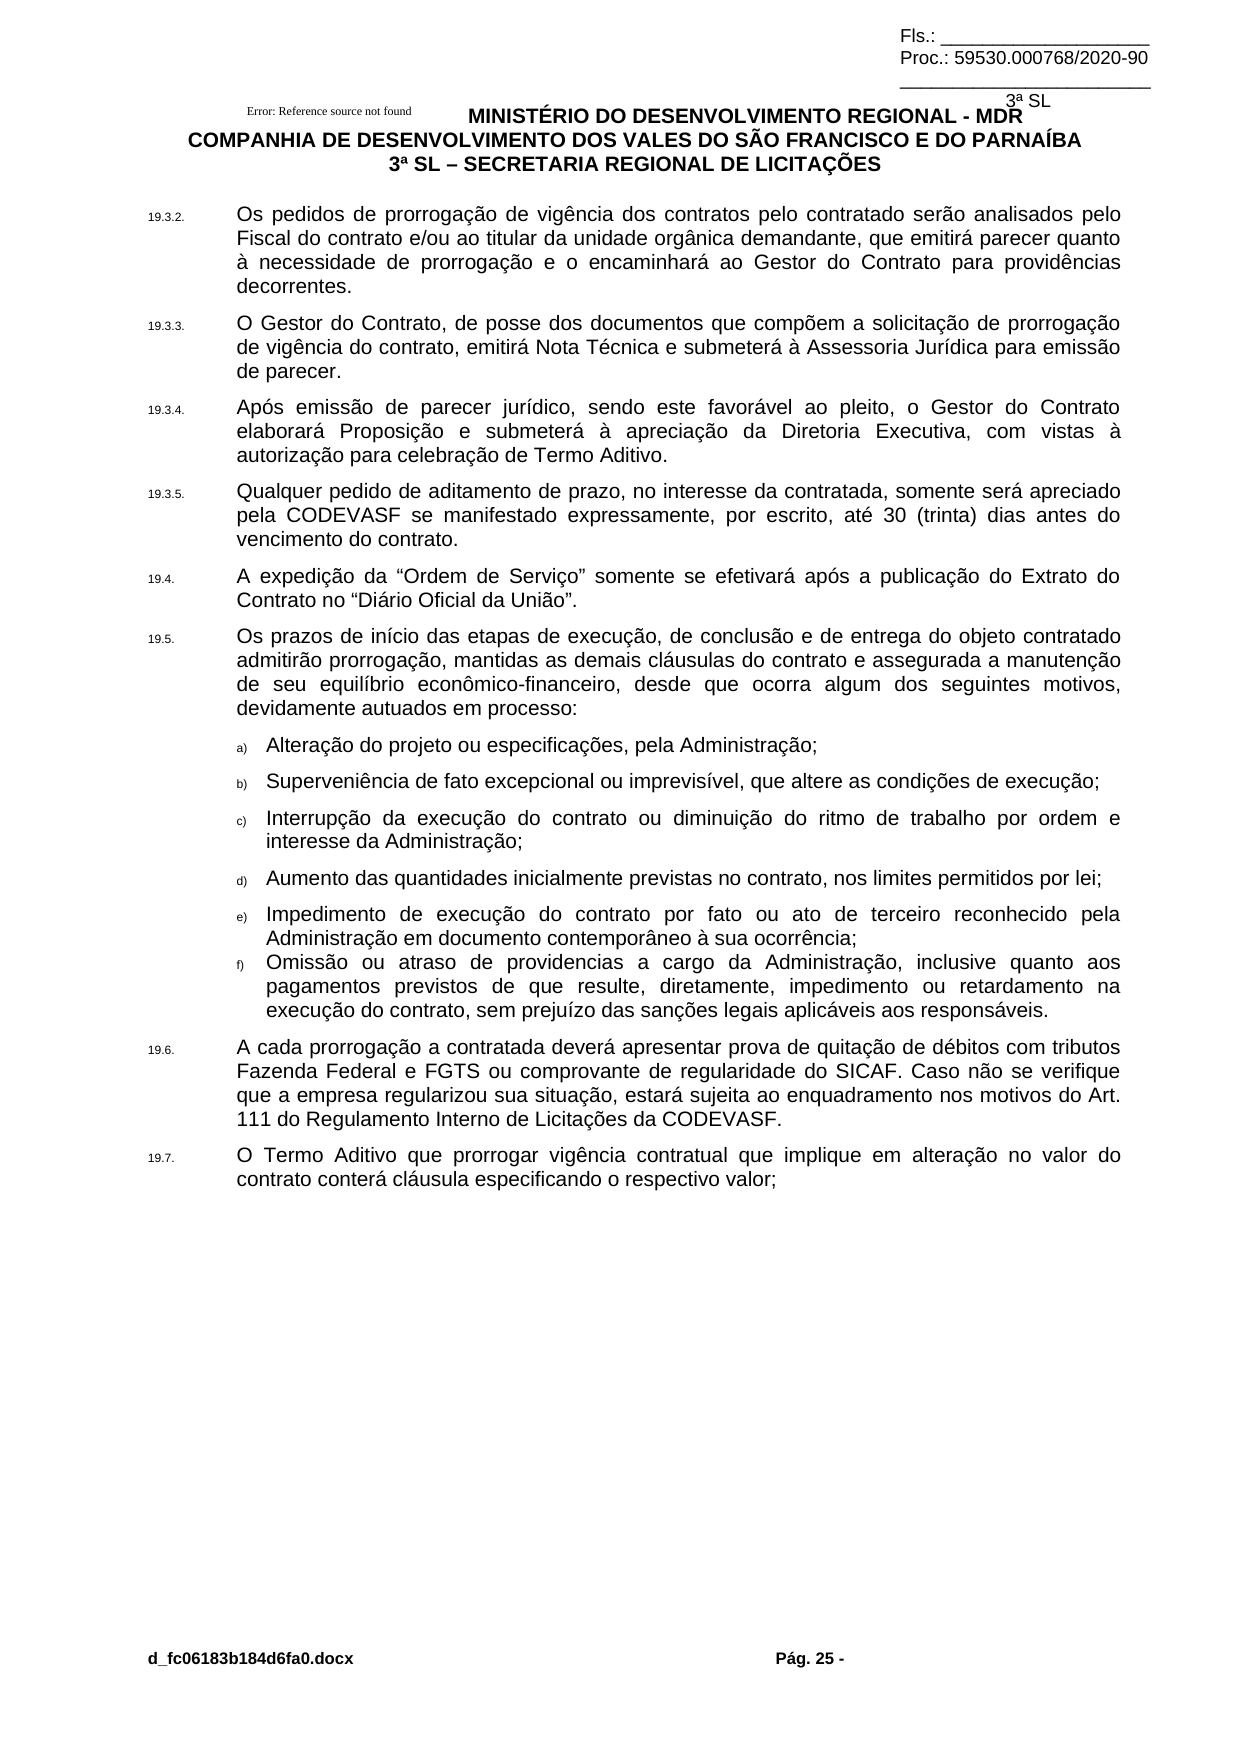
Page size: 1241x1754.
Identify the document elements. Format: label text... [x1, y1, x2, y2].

list A cada prorrogação a contratada deverá apresentar prova de quitação de débitos com tributos Fazenda Federal e FGTS ou comprovante de regularidade do SICAF. Caso não se verifique que a empresa regularizou sua situação, estará sujeita ao enquadramento nos motivos do Art. 111 do Regulamento Interno de Licitações da CODEVASF. [148, 1034, 1122, 1130]
list O Termo Aditivo que prorrogar vigência contratual que implique em alteração no valor do contrato conterá cláusula especificando o respectivo valor; [148, 1143, 1122, 1191]
list A expedição da “Ordem de Serviço” somente se efetivará após a publicação do Extrato do Contrato no “Diário Oficial da União”. [148, 564, 1122, 612]
list O Gestor do Contrato, de posse dos documentos que compõem a solicitação de prorrogação de vigência do contrato, emitirá Nota Técnica e submeterá à Assessoria Jurídica para emissão de parecer. [148, 311, 1122, 382]
list Superveniência de fato excepcional ou imprevisível, que altere as condições de execução; [236, 769, 1122, 793]
list Aumento das quantidades inicialmente previstas no contrato, nos limites permitidos por lei; [236, 866, 1122, 890]
list Após emissão de parecer jurídico, sendo este favorável ao pleito, o Gestor do Contrato elaborará Proposição e submeterá à apreciação da Diretoria Executiva, com vistas à autorização para celebração de Termo Aditivo. [148, 395, 1122, 467]
list Omissão ou atraso de providencias a cargo da Administração, inclusive quanto aos pagamentos previstos de que resulte, diretamente, impedimento ou retardamento na execução do contrato, sem prejuízo das sanções legais aplicáveis aos responsáveis. [236, 950, 1122, 1022]
list Os pedidos de prorrogação de vigência dos contratos pelo contratado serão analisados pelo Fiscal do contrato e/ou ao titular da unidade orgânica demandante, que emitirá parecer quanto à necessidade de prorrogação e o encaminhará ao Gestor do Contrato para providências decorrentes. [148, 202, 1122, 298]
list Qualquer pedido de aditamento de prazo, no interesse da contratada, somente será apreciado pela CODEVASF se manifestado expressamente, por escrito, até 30 (trinta) dias antes do vencimento do contrato. [148, 479, 1122, 551]
list Interrupção da execução do contrato ou diminuição do ritmo de trabalho por ordem e interesse da Administração; [236, 805, 1122, 853]
list Os prazos de início das etapas de execução, de conclusão e de entrega do objeto contratado admitirão prorrogação, mantidas as demais cláusulas do contrato e assegurada a manutenção de seu equilíbrio econômico-financeiro, desde que ocorra algum dos seguintes motivos, devidamente autuados em processo: [148, 624, 1122, 720]
list Impedimento de execução do contrato por fato ou ato de terceiro reconhecido pela Administração em documento contemporâneo à sua ocorrência; [236, 902, 1122, 950]
list Alteração do projeto ou especificações, pela Administração; [236, 732, 1122, 756]
